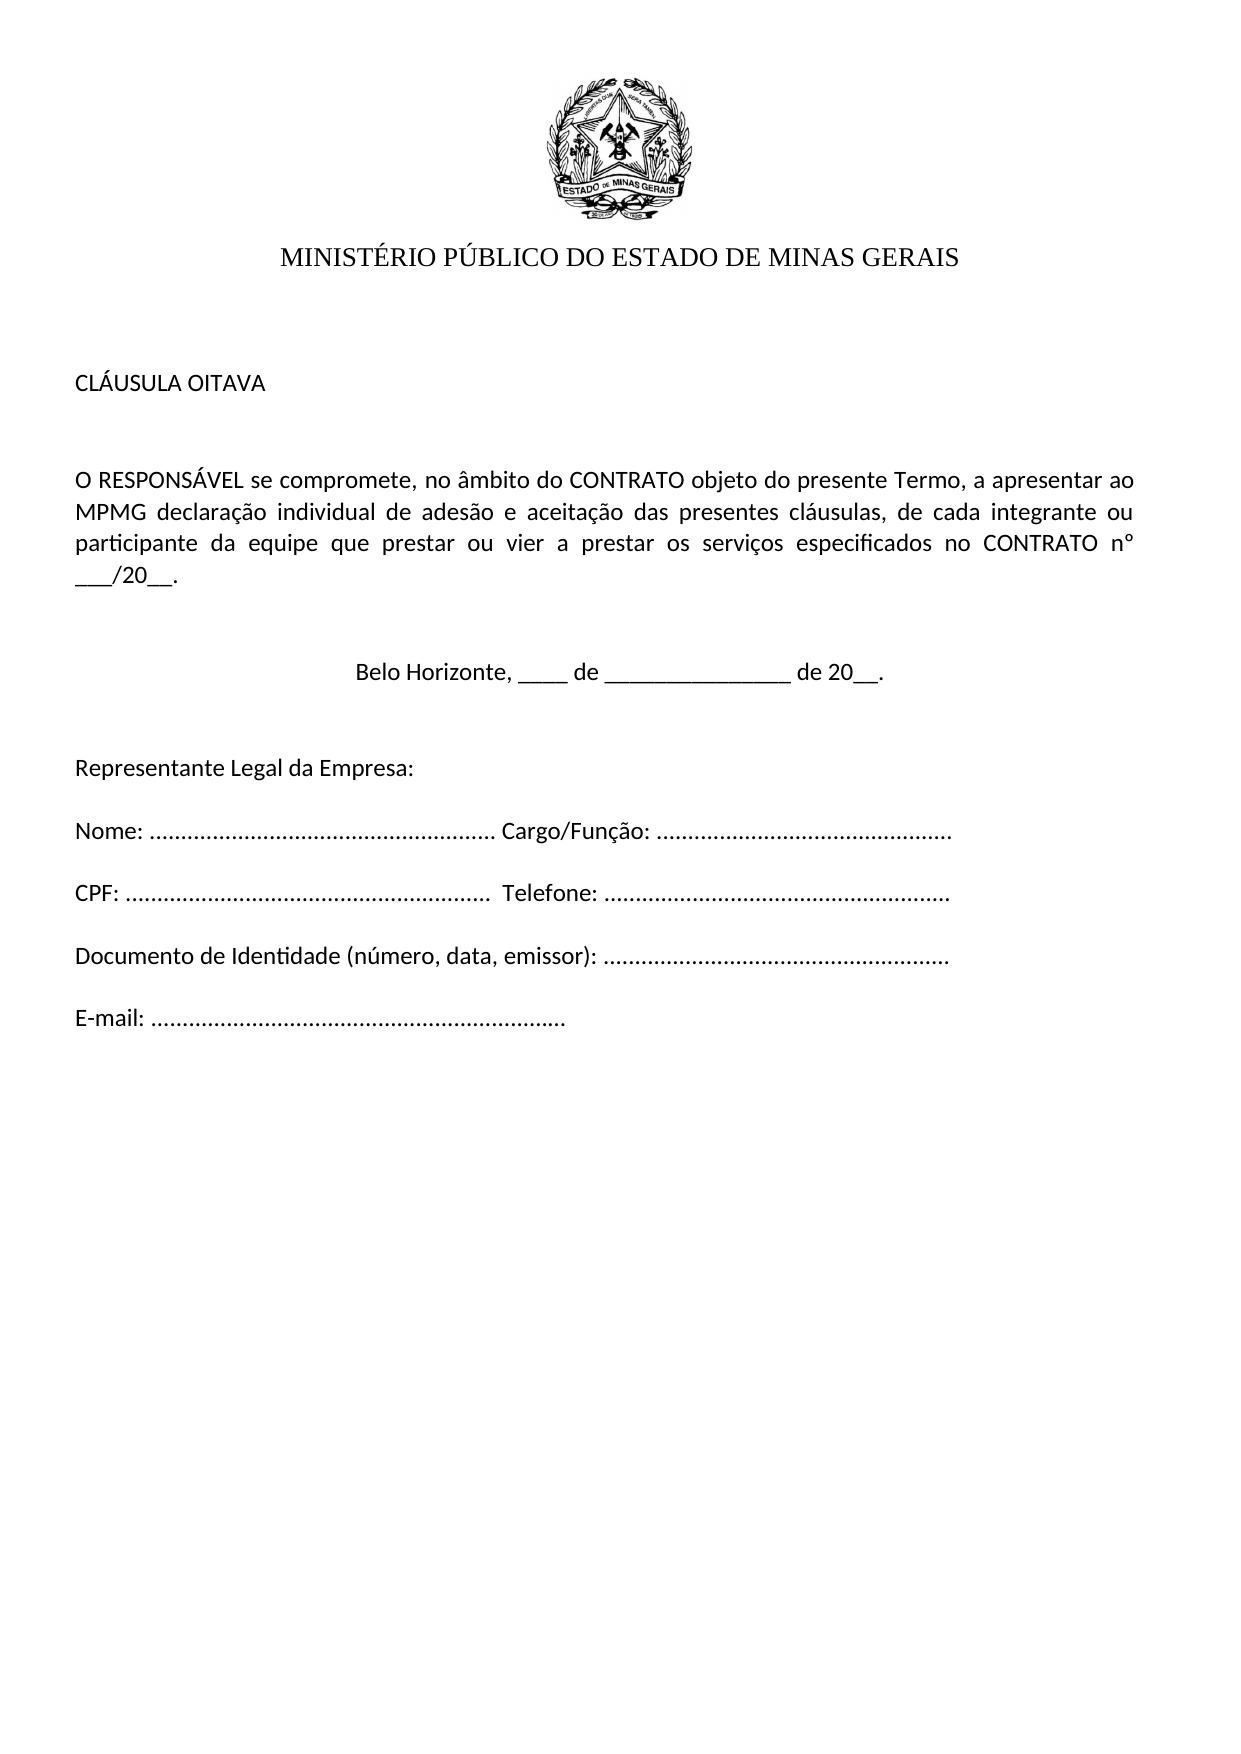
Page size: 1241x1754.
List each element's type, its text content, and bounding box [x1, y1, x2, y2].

text Nome: ....................................................... Cargo/Função: ............................................... [75, 815, 1165, 846]
text O RESPONSÁVEL se compromete, no âmbito do CONTRATO objeto do presente Termo, a apresentar ao MPMG declaração individual de adesão e aceitação das presentes cláusulas, de cada integrante ou participante da equipe que prestar ou vier a prestar os serviços especificados no CONTRATO nº ___/20__. [75, 464, 1136, 590]
text Belo Horizonte, ____ de _______________ de 20__. [75, 656, 1165, 686]
text Documento de Identidade (número, data, emissor): ....................................................... [75, 940, 1165, 970]
text Representante Legal da Empresa: [75, 753, 1165, 783]
picture [546, 73, 695, 223]
text CPF: .......................................................... Telefone: ....................................................... [75, 877, 1165, 908]
text E-mail: ...............................................................… [75, 1002, 1165, 1033]
text CLÁUSULA OITAVA [75, 368, 1136, 398]
